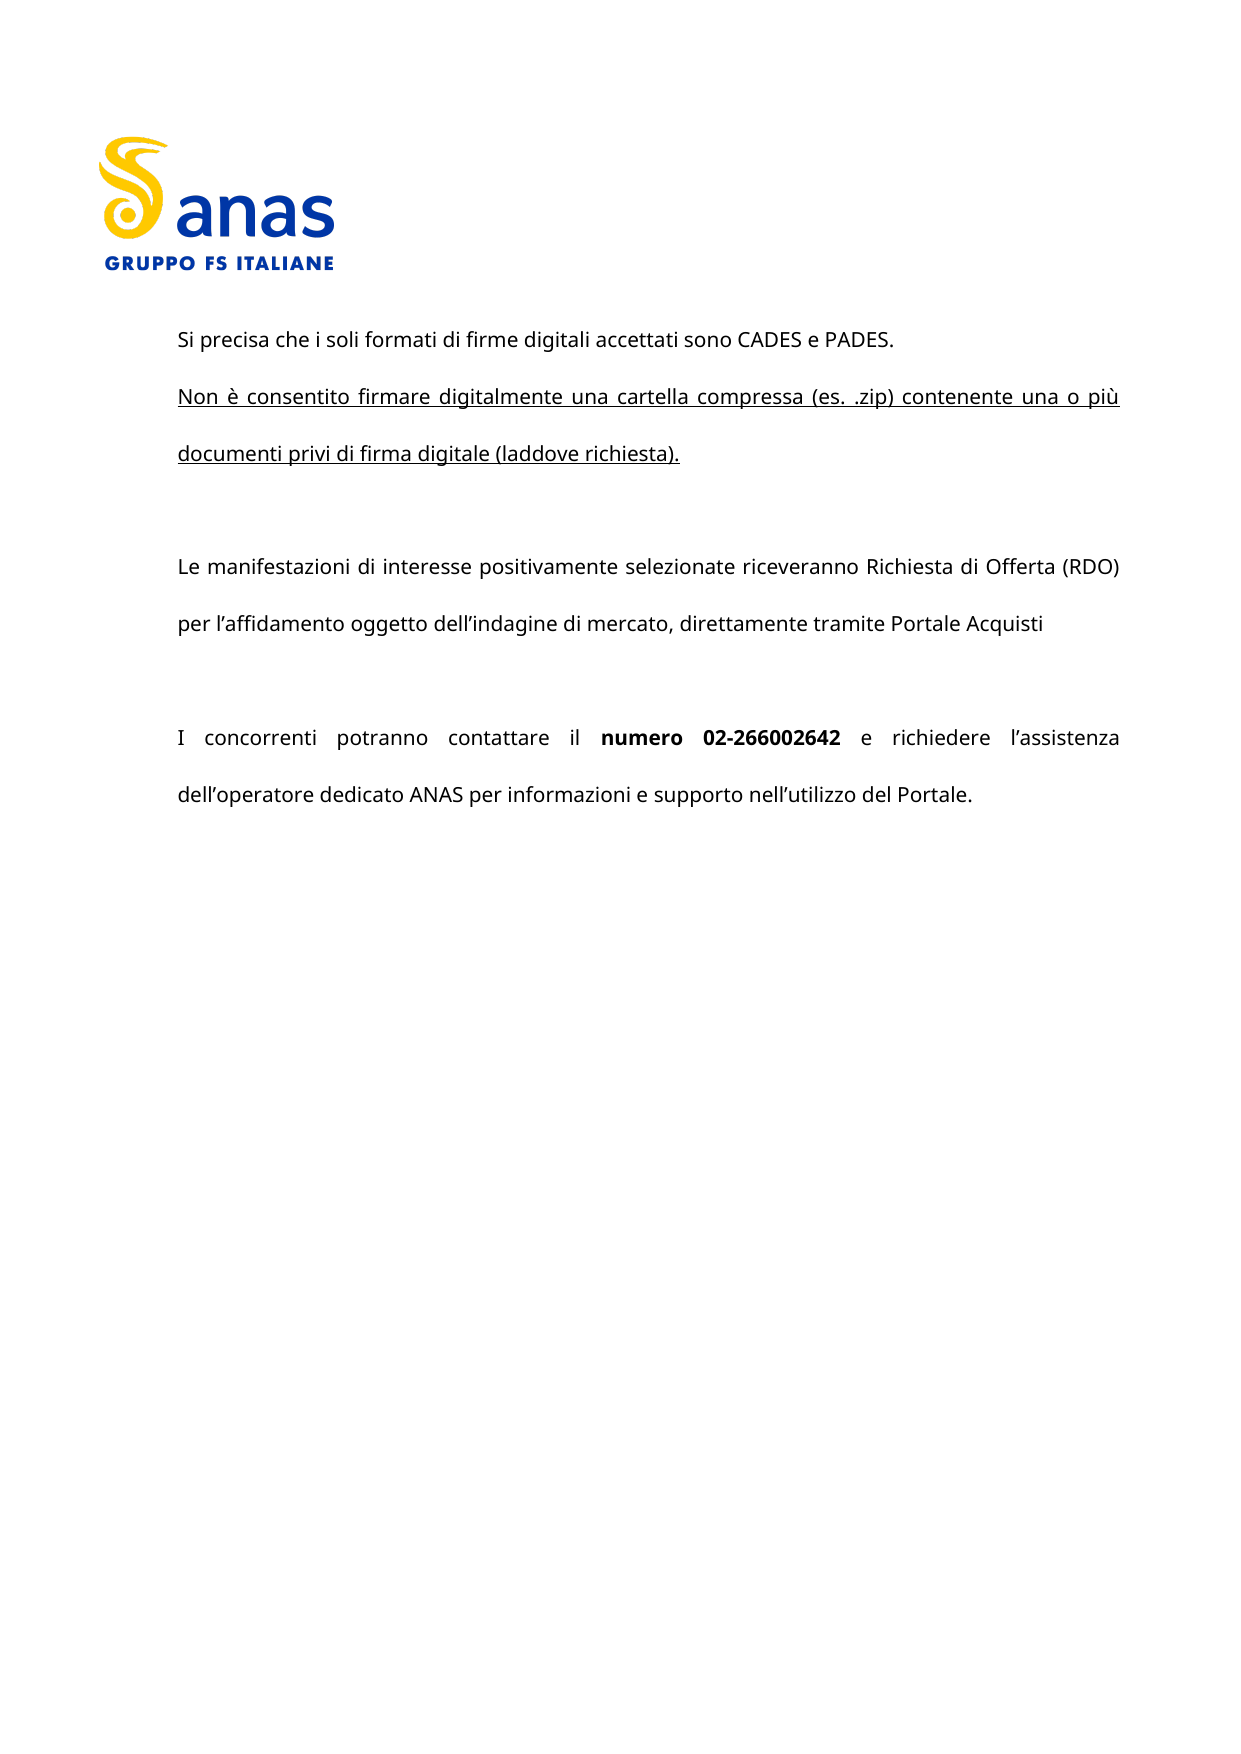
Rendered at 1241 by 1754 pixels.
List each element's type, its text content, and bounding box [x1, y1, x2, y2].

text Non è consentito firmare digitalmente una cartella compressa (es. .zip) contenente una o più documenti privi di firma digitale (laddove richiesta). [177, 382, 1121, 467]
text Si precisa che i soli formati di firme digitali accettati sono CADES e PADES. [177, 325, 1121, 353]
text Le manifestazioni di interesse positivamente selezionate riceveranno Richiesta di Offerta (RDO) per l’affidamento oggetto dell’indagine di mercato, direttamente tramite Portale Acquisti [177, 552, 1121, 638]
text I concorrenti potranno contattare il numero 02-266002642 e richiedere l’assistenza dell’operatore dedicato ANAS per informazioni e supporto nell’utilizzo del Portale. [177, 723, 1121, 808]
picture [1, 1, 923, 308]
